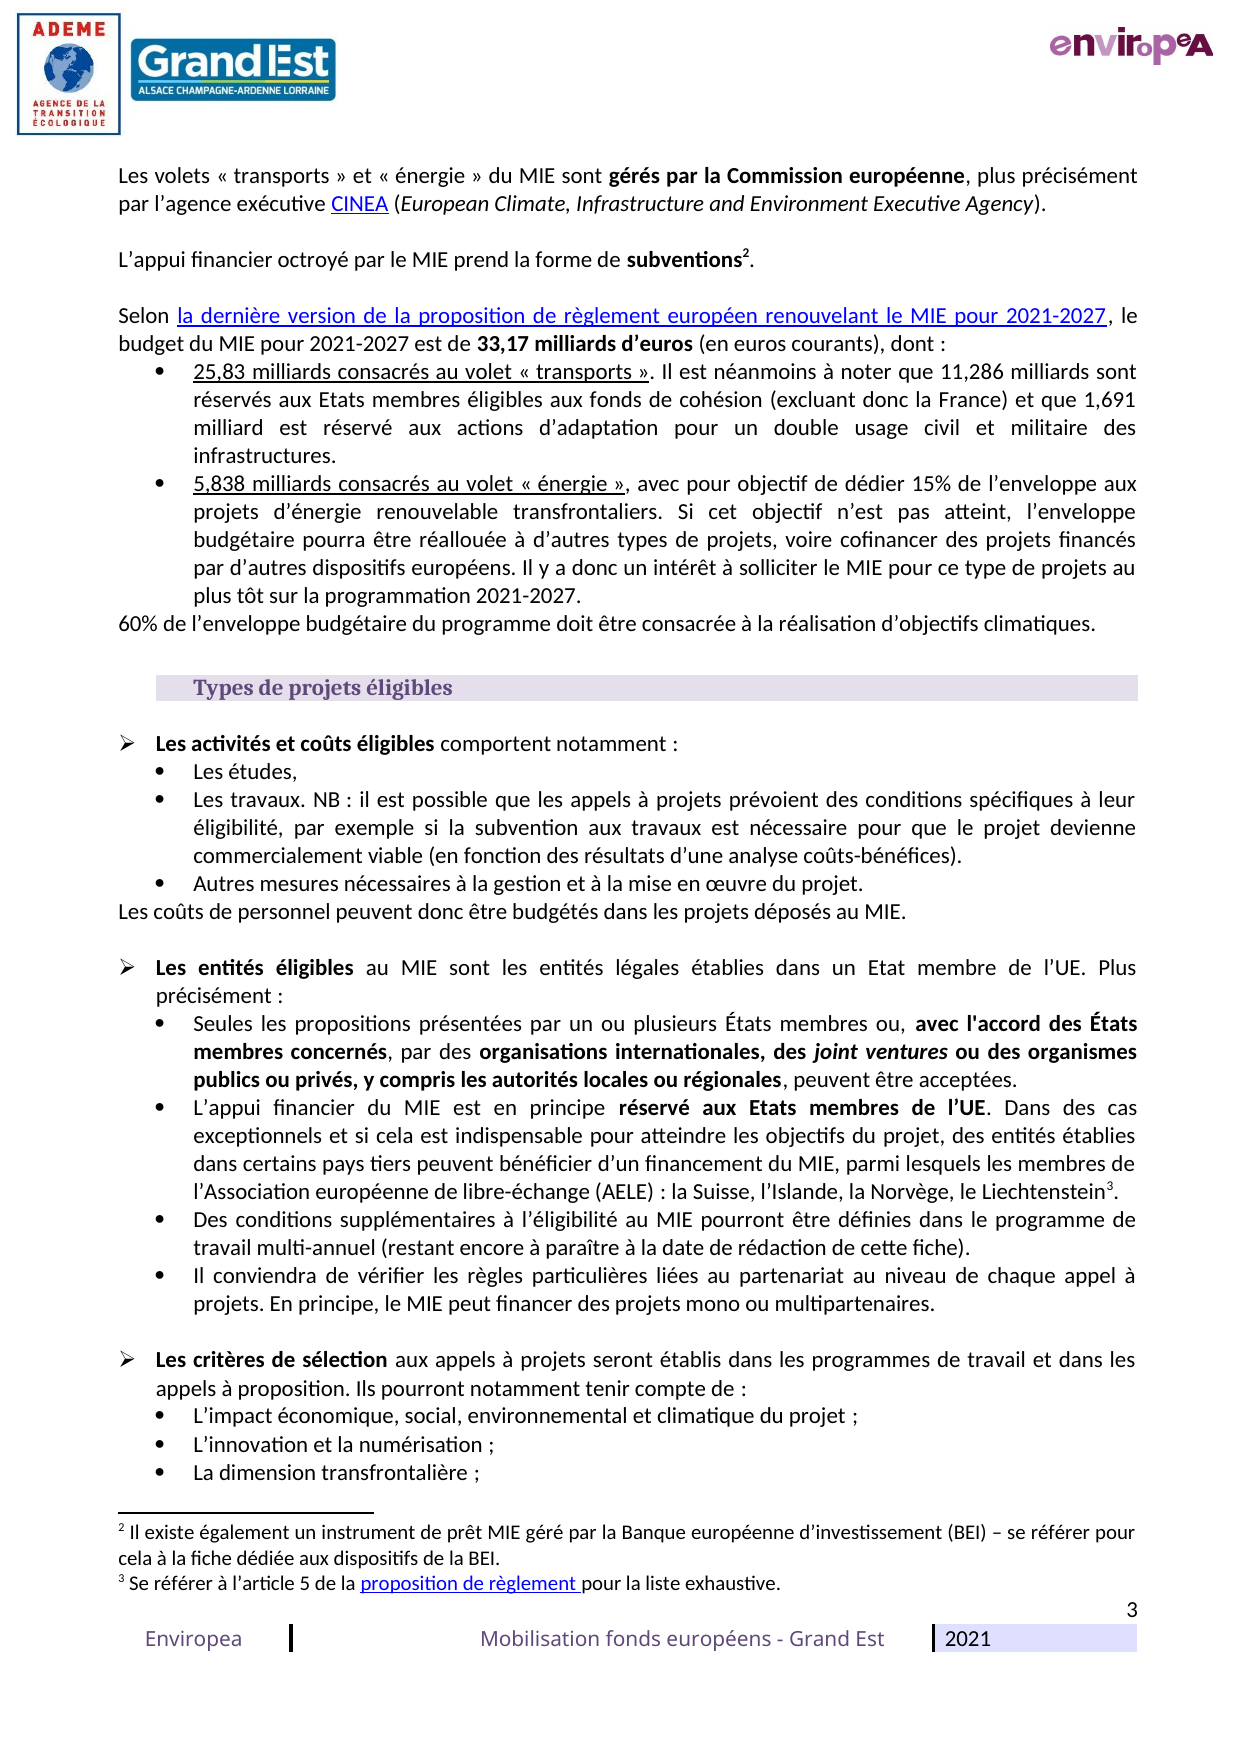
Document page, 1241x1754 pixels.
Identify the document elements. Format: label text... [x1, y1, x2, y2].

text Les volets « transports » et « énergie » du MIE sont gérés par la Commission européenne, plus précisément par l’agence exécutive CINEA (European Climate, Infrastructure and Environment Executive Agency). [118, 161, 1138, 217]
subtitle Types de projets éligibles [156, 675, 1138, 701]
text Selon la dernière version de la proposition de règlement européen renouvelant le MIE pour 2021-2027, le budget du MIE pour 2021-2027 est de 33,17 milliards d’euros (en euros courants), dont : [118, 301, 1138, 357]
list La dimension transfrontalière ; [156, 1458, 1138, 1486]
list Les activités et coûts éligibles comportent notamment : [118, 729, 1138, 757]
list Les études, [156, 757, 1138, 785]
picture [3, 8, 339, 139]
list 25,83 milliards consacrés au volet « transports ». Il est néanmoins à noter que 11,286 milliards sont réservés aux Etats membres éligibles aux fonds de cohésion (excluant donc la France) et que 1,691 milliard est réservé aux actions d’adaptation pour un double usage civil et militaire des infrastructures. [156, 357, 1138, 469]
text L’appui financier octroyé par le MIE prend la forme de subventions. [118, 245, 1138, 273]
list Autres mesures nécessaires à la gestion et à la mise en œuvre du projet. [156, 869, 1138, 897]
text 60% de l’enveloppe budgétaire du programme doit être consacrée à la réalisation d’objectifs climatiques. [118, 609, 1138, 637]
list Seules les propositions présentées par un ou plusieurs États membres ou, avec l'accord des États membres concernés, par des organisations internationales, des joint ventures ou des organismes publics ou privés, y compris les autorités locales ou régionales, peuvent être acceptées. [156, 1009, 1138, 1093]
text Les coûts de personnel peuvent donc être budgétés dans les projets déposés au MIE. [118, 897, 1138, 925]
list L’innovation et la numérisation ; [156, 1430, 1138, 1458]
list L’appui financier du MIE est en principe réservé aux Etats membres de l’UE. Dans des cas exceptionnels et si cela est indispensable pour atteindre les objectifs du projet, des entités établies dans certains pays tiers peuvent bénéficier d’un financement du MIE, parmi lesquels les membres de l’Association européenne de libre-échange (AELE) : la Suisse, l’Islande, la Norvège, le Liechtenstein. [156, 1093, 1138, 1206]
list Les entités éligibles au MIE sont les entités légales établies dans un Etat membre de l’UE. Plus précisément : [118, 953, 1138, 1009]
picture [1050, 27, 1214, 65]
list Les travaux. NB : il est possible que les appels à projets prévoient des conditions spécifiques à leur éligibilité, par exemple si la subvention aux travaux est nécessaire pour que le projet devienne commercialement viable (en fonction des résultats d’une analyse coûts-bénéfices). [156, 785, 1138, 869]
list 5,838 milliards consacrés au volet « énergie », avec pour objectif de dédier 15% de l’enveloppe aux projets d’énergie renouvelable transfrontaliers. Si cet objectif n’est pas atteint, l’enveloppe budgétaire pourra être réallouée à d’autres types de projets, voire cofinancer des projets financés par d’autres dispositifs européens. Il y a donc un intérêt à solliciter le MIE pour ce type de projets au plus tôt sur la programmation 2021-2027. [156, 469, 1138, 609]
list Des conditions supplémentaires à l’éligibilité au MIE pourront être définies dans le programme de travail multi-annuel (restant encore à paraître à la date de rédaction de cette fiche). [156, 1206, 1138, 1262]
list L’impact économique, social, environnemental et climatique du projet ; [156, 1402, 1138, 1430]
list Les critères de sélection aux appels à projets seront établis dans les programmes de travail et dans les appels à proposition. Ils pourront notamment tenir compte de : [118, 1346, 1138, 1402]
list Il conviendra de vérifier les règles particulières liées au partenariat au niveau de chaque appel à projets. En principe, le MIE peut financer des projets mono ou multipartenaires. [156, 1262, 1138, 1318]
